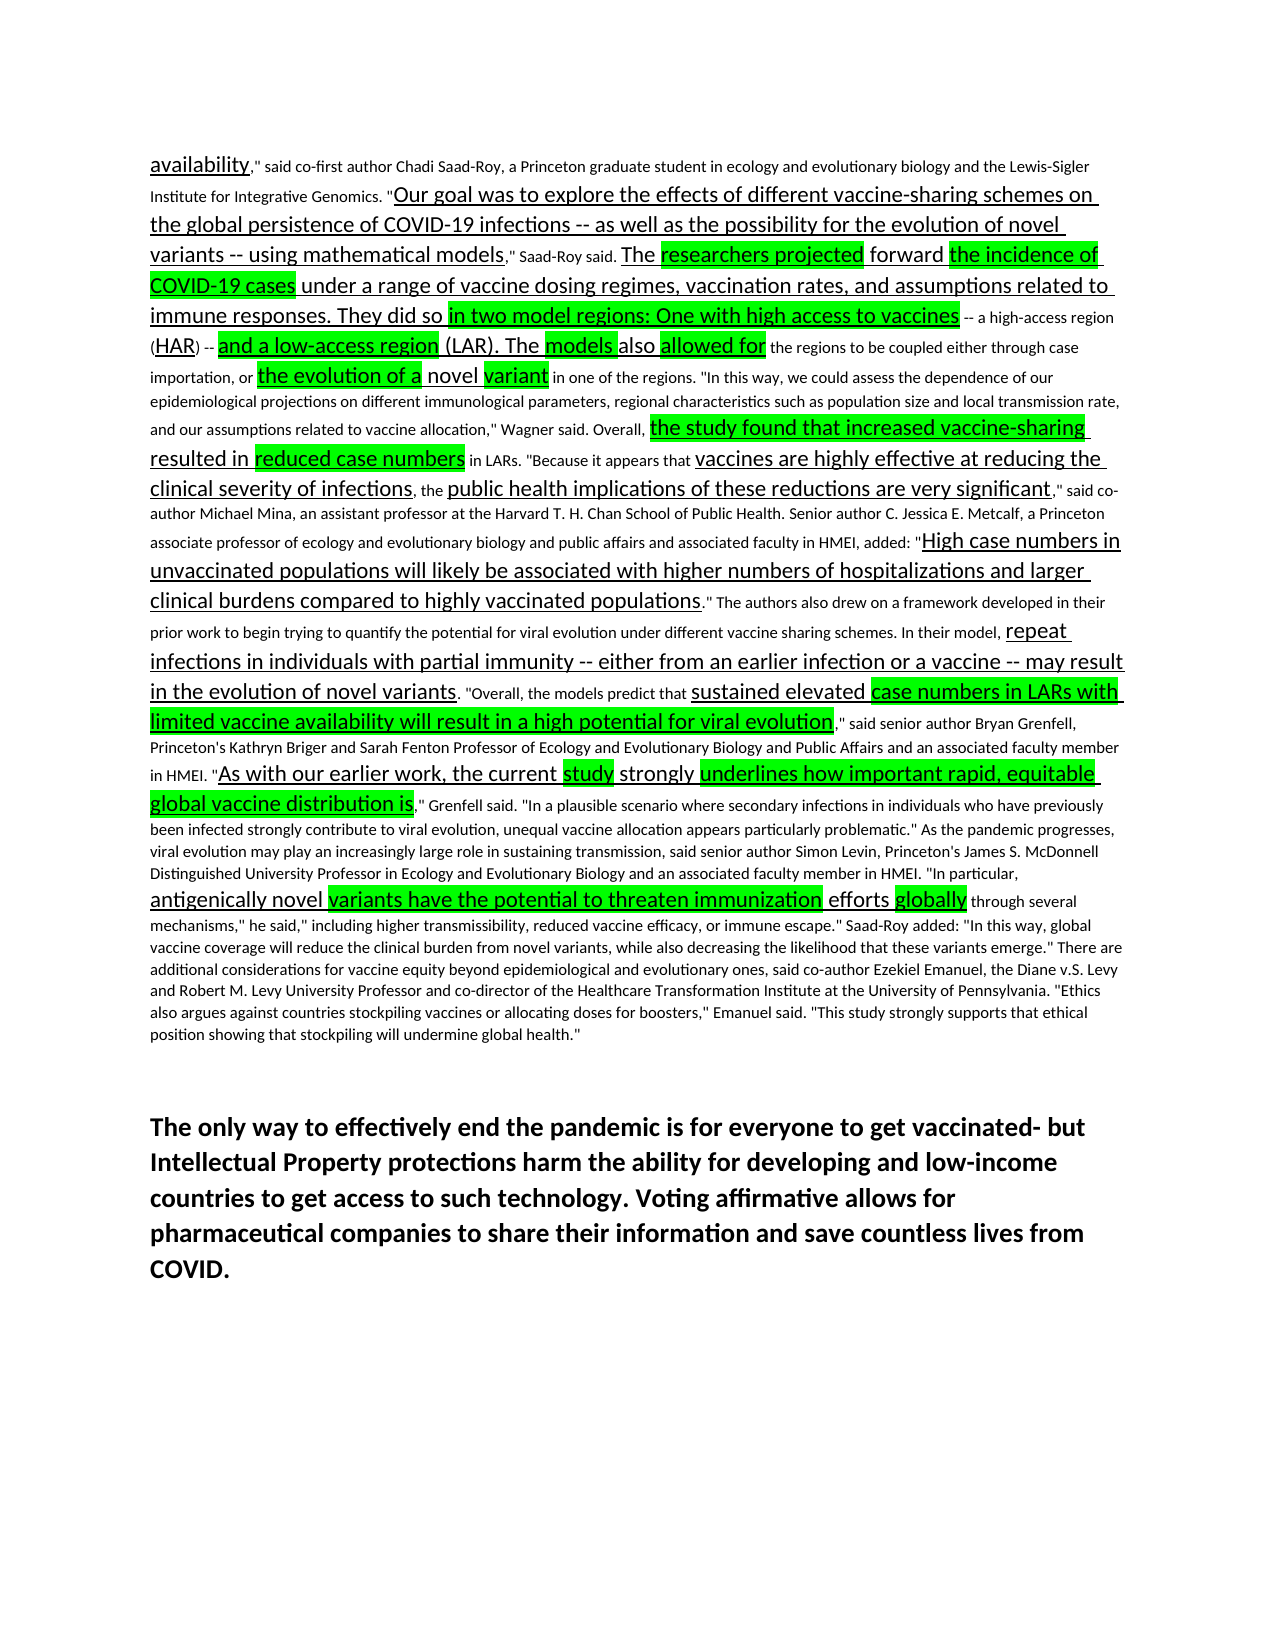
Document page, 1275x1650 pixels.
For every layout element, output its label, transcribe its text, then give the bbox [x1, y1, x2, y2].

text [150, 150, 1125, 671]
subtitle The only way to effectively end the pandemic is for everyone to get vaccinated- but Intellectual Property protections harm the ability for developing and low-income countries to get access to such technology. Voting affirmative allows for pharmaceutical companies to share their information and save countless lives from COVID. [150, 1110, 1125, 1285]
